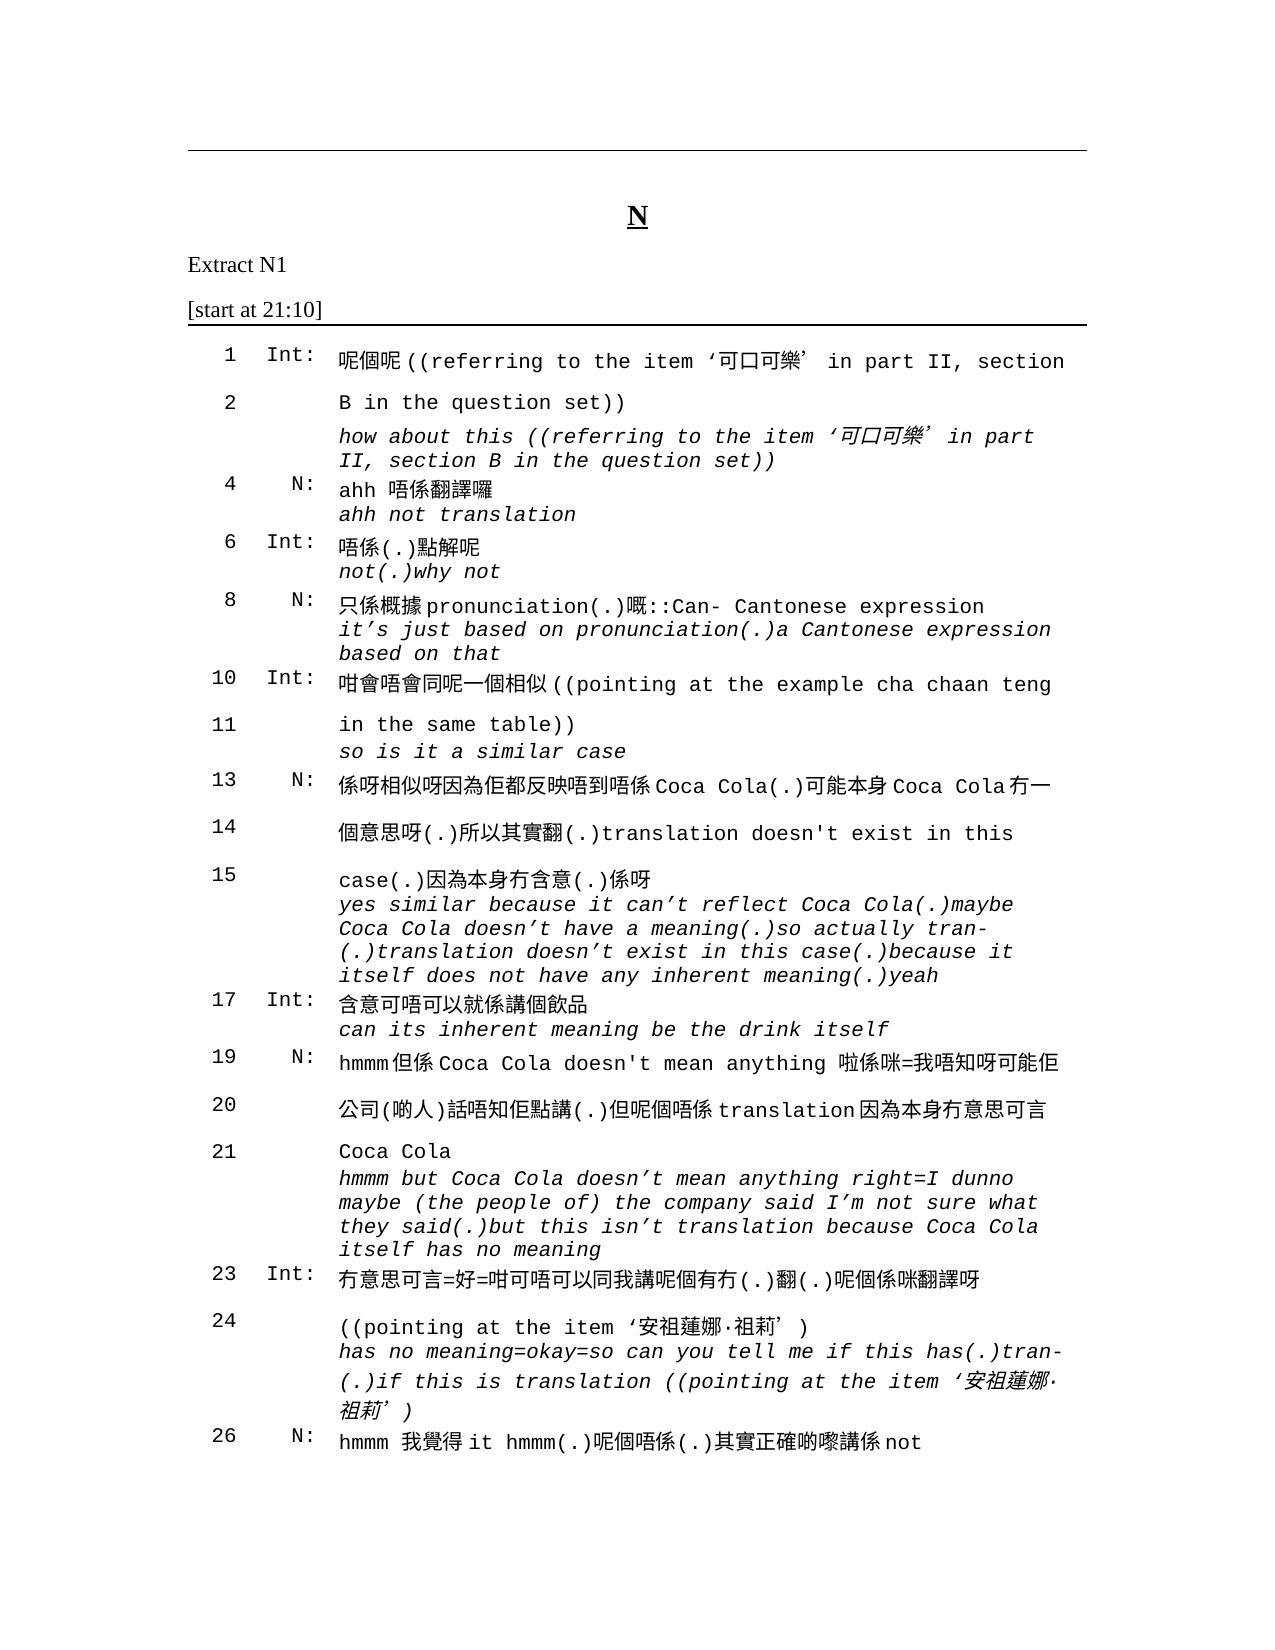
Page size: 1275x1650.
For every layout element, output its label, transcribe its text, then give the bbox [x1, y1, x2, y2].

text N [187, 198, 1087, 232]
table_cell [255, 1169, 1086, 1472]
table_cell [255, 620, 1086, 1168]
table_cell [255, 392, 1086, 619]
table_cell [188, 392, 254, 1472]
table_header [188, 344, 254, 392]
text [start at 21:10] [187, 296, 1087, 326]
text Extract N1 [187, 251, 1087, 277]
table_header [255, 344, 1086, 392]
